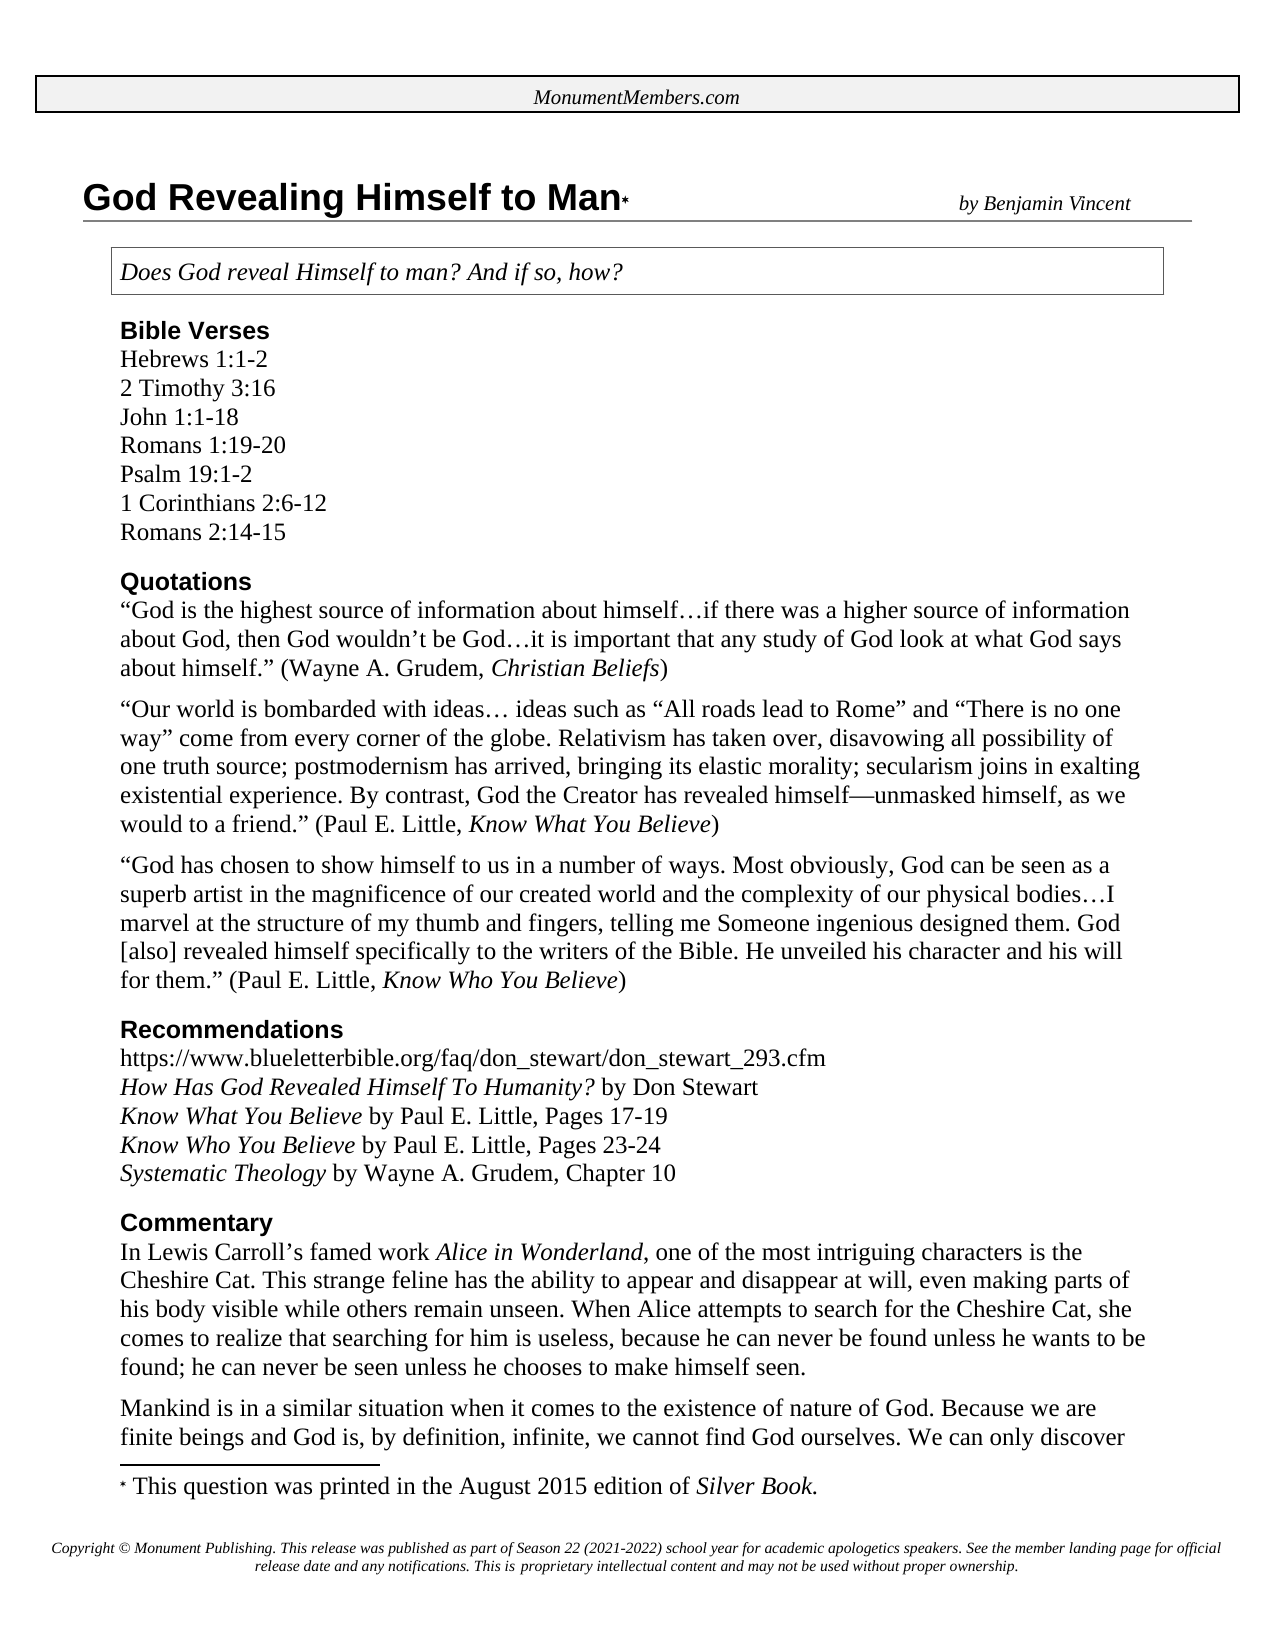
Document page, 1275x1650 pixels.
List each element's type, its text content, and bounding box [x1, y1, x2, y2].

list Know What You Believe by Paul E. Little, Pages 17-19 [120, 1101, 1155, 1130]
list “God has chosen to show himself to us in a number of ways. Most obviously, God can be seen as a superb artist in the magnificence of our created world and the complexity of our physical bodies…I marvel at the structure of my thumb and fingers, telling me Someone ingenious designed them. God [also] revealed himself specifically to the writers of the Bible. He unveiled his character and his will for them.” (Paul E. Little, Know Who You Believe) [120, 850, 1155, 994]
list In Lewis Carroll’s famed work Alice in Wonderland, one of the most intriguing characters is the Cheshire Cat. This strange feline has the ability to appear and disappear at will, even making parts of his body visible while others remain unseen. When Alice attempts to search for the Cheshire Cat, she comes to realize that searching for him is useless, because he can never be found unless he wants to be found; he can never be seen unless he chooses to make himself seen. [120, 1237, 1155, 1381]
text Commentary [120, 1208, 1155, 1237]
list “Our world is bombarded with ideas… ideas such as “All roads lead to Rome” and “There is no one way” come from every corner of the globe. Relativism has taken over, disavowing all possibility of one truth source; postmodernism has arrived, bringing its elastic morality; secularism joins in exalting existential experience. By contrast, God the Creator has revealed himself—unmasked himself, as we would to a friend.” (Paul E. Little, Know What You Believe) [120, 694, 1155, 838]
list 2 Timothy 3:16 [120, 373, 1155, 402]
text Does God reveal Himself to man? And if so, how? [112, 248, 1163, 294]
list 1 Corinthians 2:6-12 [120, 488, 1155, 517]
subtitle God Revealing Himself to Man by Benjamin Vincent [82, 175, 1192, 222]
list Romans 1:19-20 [120, 431, 1155, 459]
list John 1:1-18 [120, 402, 1155, 431]
text Recommendations [120, 1015, 1155, 1043]
list Psalm 19:1-2 [120, 459, 1155, 488]
list https://www.blueletterbible.org/faq/don_stewart/don_stewart_293.cfm [120, 1043, 1155, 1072]
list Systematic Theology by Wayne A. Grudem, Chapter 10 [120, 1158, 1155, 1187]
list How Has God Revealed Himself To Humanity? by Don Stewart [120, 1072, 1155, 1101]
list Know Who You Believe by Paul E. Little, Pages 23-24 [120, 1130, 1155, 1158]
list Romans 2:14-15 [120, 517, 1155, 546]
list “God is the highest source of information about himself…if there was a higher source of information about God, then God wouldn’t be God…it is important that any study of God look at what God says about himself.” (Wayne A. Grudem, Christian Beliefs) [120, 595, 1155, 681]
text Quotations [120, 566, 1155, 595]
text Bible Verses [120, 316, 1155, 344]
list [120, 1393, 1155, 1451]
list Hebrews 1:1-2 [120, 344, 1155, 373]
